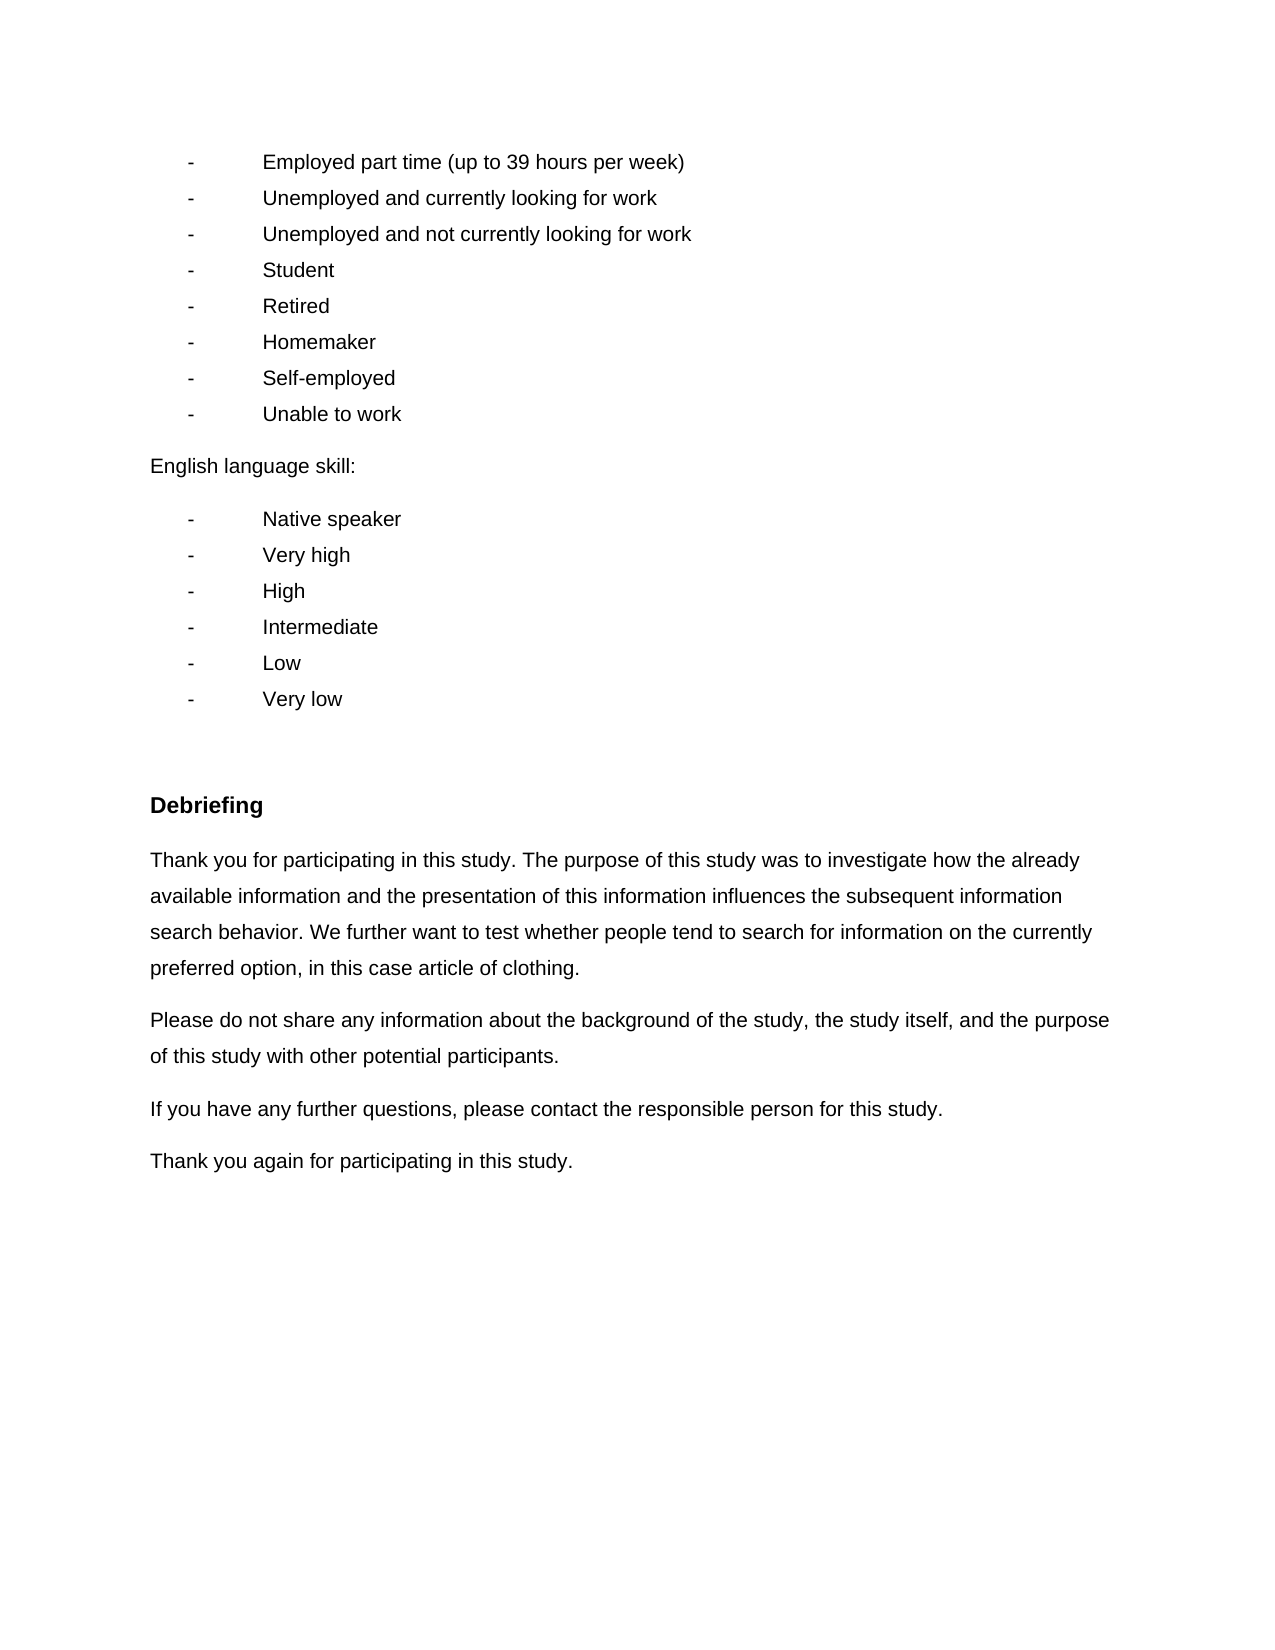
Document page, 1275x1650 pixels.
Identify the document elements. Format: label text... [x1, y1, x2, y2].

list Retired [187, 294, 1125, 318]
list Unable to work [187, 402, 1125, 426]
list High [187, 579, 1125, 603]
list Student [187, 258, 1125, 282]
text English language skill: [150, 454, 1125, 478]
text Thank you for participating in this study. The purpose of this study was to investigate how the already available information and the presentation of this information influences the subsequent information search behavior. We further want to test whether people tend to search for information on the currently preferred option, in this case article of clothing. [150, 848, 1125, 979]
list Low [187, 651, 1125, 674]
text Debriefing [150, 792, 1125, 818]
text Thank you again for participating in this study. [150, 1149, 1125, 1173]
list Self-employed [187, 366, 1125, 389]
list Very high [187, 543, 1125, 567]
list Very low [187, 686, 1125, 710]
list Intermediate [187, 614, 1125, 638]
list Unemployed and currently looking for work [187, 186, 1125, 210]
list Employed part time (up to 39 hours per week) [187, 150, 1125, 174]
list Homemaker [187, 330, 1125, 354]
text Please do not share any information about the background of the study, the study itself, and the purpose of this study with other potential participants. [150, 1008, 1125, 1068]
text If you have any further questions, please contact the responsible person for this study. [150, 1097, 1125, 1121]
list Unemployed and not currently looking for work [187, 222, 1125, 246]
list Native speaker [187, 507, 1125, 531]
